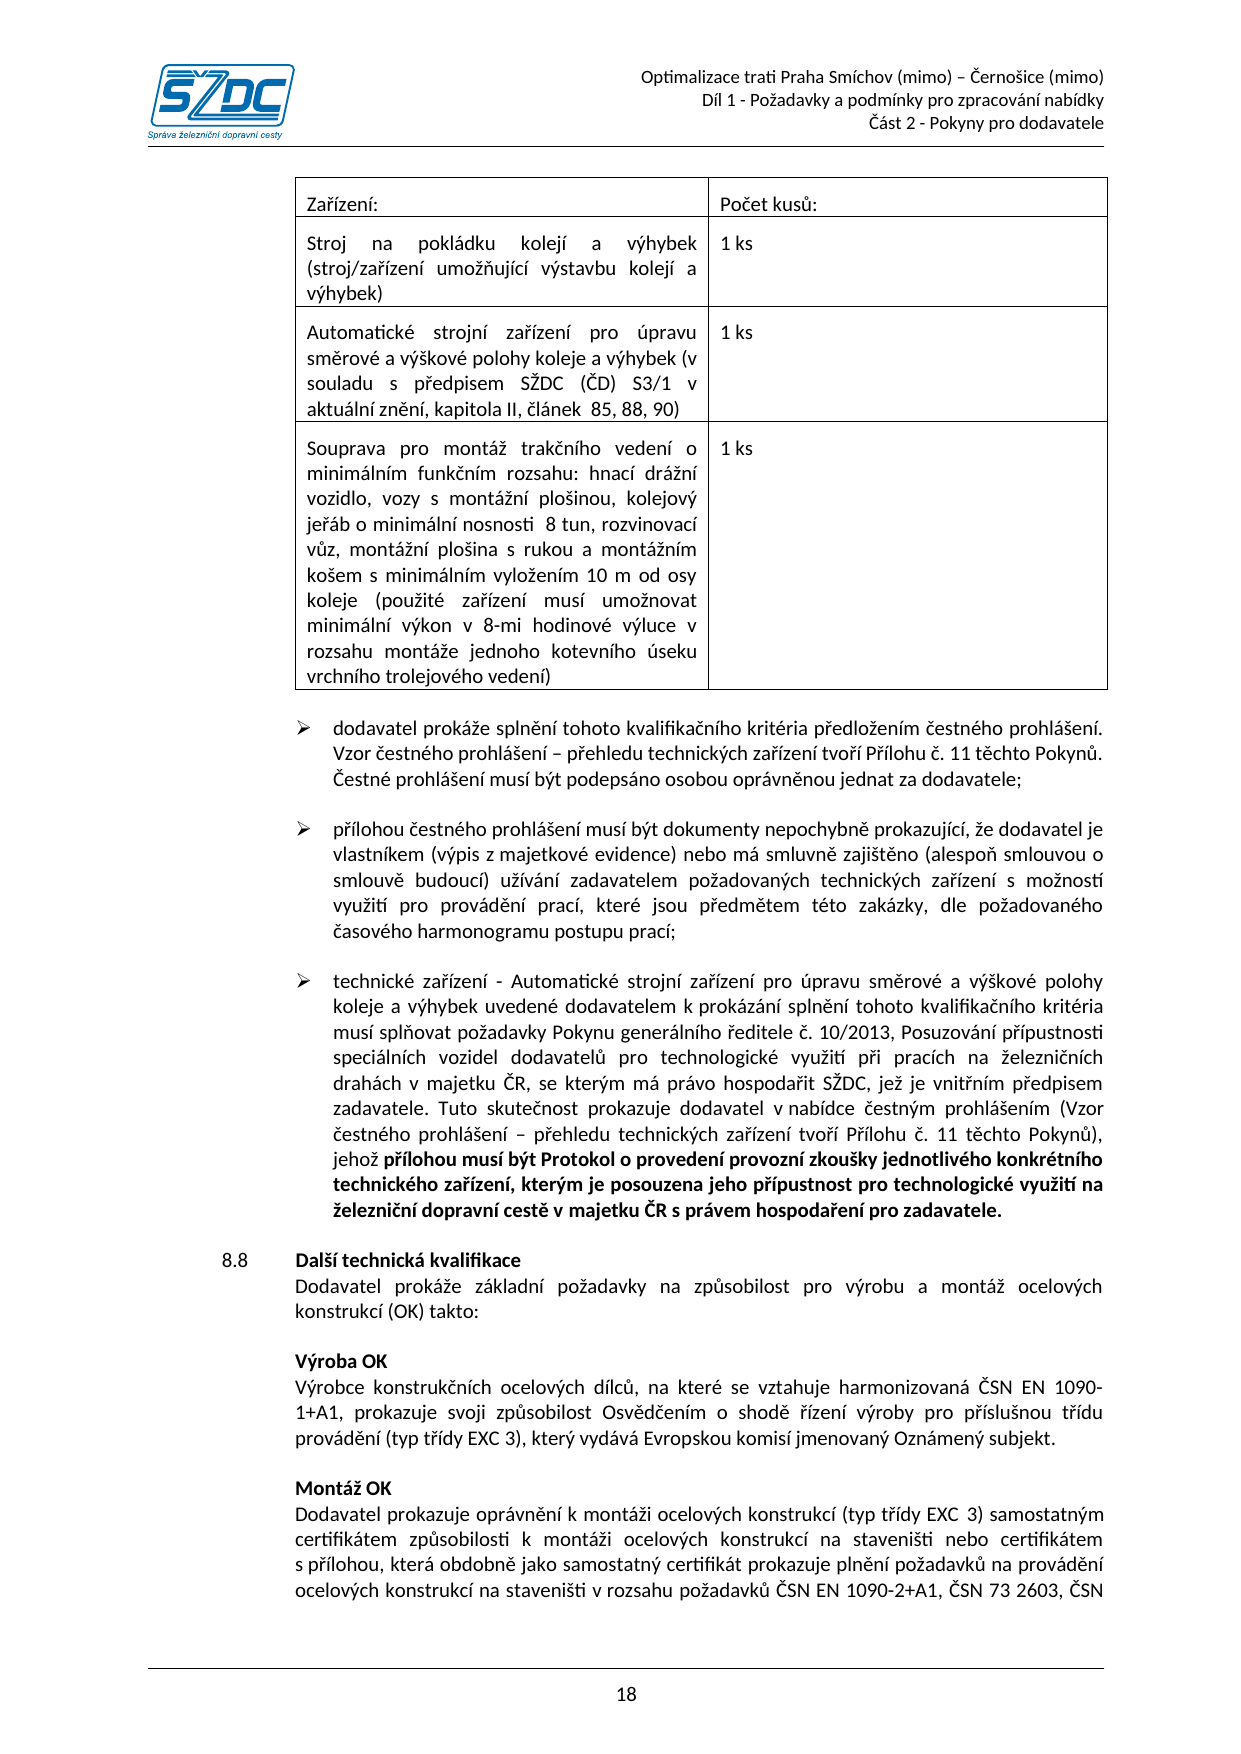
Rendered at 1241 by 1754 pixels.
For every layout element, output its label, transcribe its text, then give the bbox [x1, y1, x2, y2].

list přílohou čestného prohlášení musí být dokumenty nepochybně prokazující, že dodavatel je vlastníkem (výpis z majetkové evidence) nebo má smluvně zajištěno (alespoň smlouvou o smlouvě budoucí) užívání zadavatelem požadovaných technických zařízení s možností využití pro provádění prací, které jsou předmětem této zakázky, dle požadovaného časového harmonogramu postupu prací; [295, 816, 1104, 943]
text Výrobce konstrukčních ocelových dílců, na které se vztahuje harmonizovaná ČSN EN 1090-1+A1, prokazuje svoji způsobilost Osvědčením o shodě řízení výroby pro příslušnou třídu provádění (typ třídy EXC 3), který vydává Evropskou komisí jmenovaný Oznámený subjekt. [295, 1374, 1104, 1450]
list dodavatel prokáže splnění tohoto kvalifikačního kritéria předložením čestného prohlášení. Vzor čestného prohlášení – přehledu technických zařízení tvoří Přílohu č. 11 těchto Pokynů. Čestné prohlášení musí být podepsáno osobou oprávněnou jednat za dodavatele; [295, 715, 1104, 791]
list technické zařízení - Automatické strojní zařízení pro úpravu směrové a výškové polohy koleje a výhybek uvedené dodavatelem k prokázání splnění tohoto kvalifikačního kritéria musí splňovat požadavky Pokynu generálního ředitele č. 10/2013, Posuzování přípustnosti speciálních vozidel dodavatelů pro technologické využití při pracích na železničních drahách v majetku ČR, se kterým má právo hospodařit SŽDC, jež je vnitřním předpisem zadavatele. Tuto skutečnost prokazuje dodavatel v nabídce čestným prohlášením (Vzor čestného prohlášení – přehledu technických zařízení tvoří Přílohu č. 11 těchto Pokynů), jehož přílohou musí být Protokol o provedení provozní zkoušky jednotlivého konkrétního technického zařízení, kterým je posouzena jeho přípustnost pro technologické využití na železniční dopravní cestě v majetku ČR s právem hospodaření pro zadavatele. [295, 968, 1104, 1222]
text Dodavatel prokáže základní požadavky na způsobilost pro výrobu a montáž ocelových konstrukcí (OK) takto: [295, 1273, 1104, 1324]
table_cell Souprava pro montáž trakčního vedení o minimálním funkčním rozsahu: hnací drážní vozidlo, vozy s montážní plošinou, kolejový jeřáb o minimální nosnosti 8 tun, rozvinovací vůz, montážní plošina s rukou a montážním košem s minimálním vyložením 10 m od osy koleje (použité zařízení musí umožnovat minimální výkon v 8-mi hodinové výluce v rozsahu montáže jednoho kotevního úseku vrchního trolejového vedení) [296, 422, 708, 689]
table_cell Automatické strojní zařízení pro úpravu směrové a výškové polohy koleje a výhybek (v souladu s předpisem SŽDC (ČD) S3/1 v aktuální znění, kapitola II, článek 85, 88, 90) [296, 307, 708, 421]
table_cell 1 ks [709, 217, 1107, 306]
table_cell 1 ks [709, 307, 1107, 421]
list Další technická kvalifikace [222, 1247, 1104, 1273]
table_cell Stroj na pokládku kolejí a výhybek (stroj/zařízení umožňující výstavbu kolejí a výhybek) [296, 217, 708, 306]
text Výroba OK [295, 1349, 1104, 1374]
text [295, 1501, 1104, 1602]
table_header Počet kusů: [709, 178, 1107, 216]
text Montáž OK [295, 1475, 1104, 1501]
table_header Zařízení: [296, 178, 708, 216]
table_cell 1 ks [709, 422, 1107, 689]
